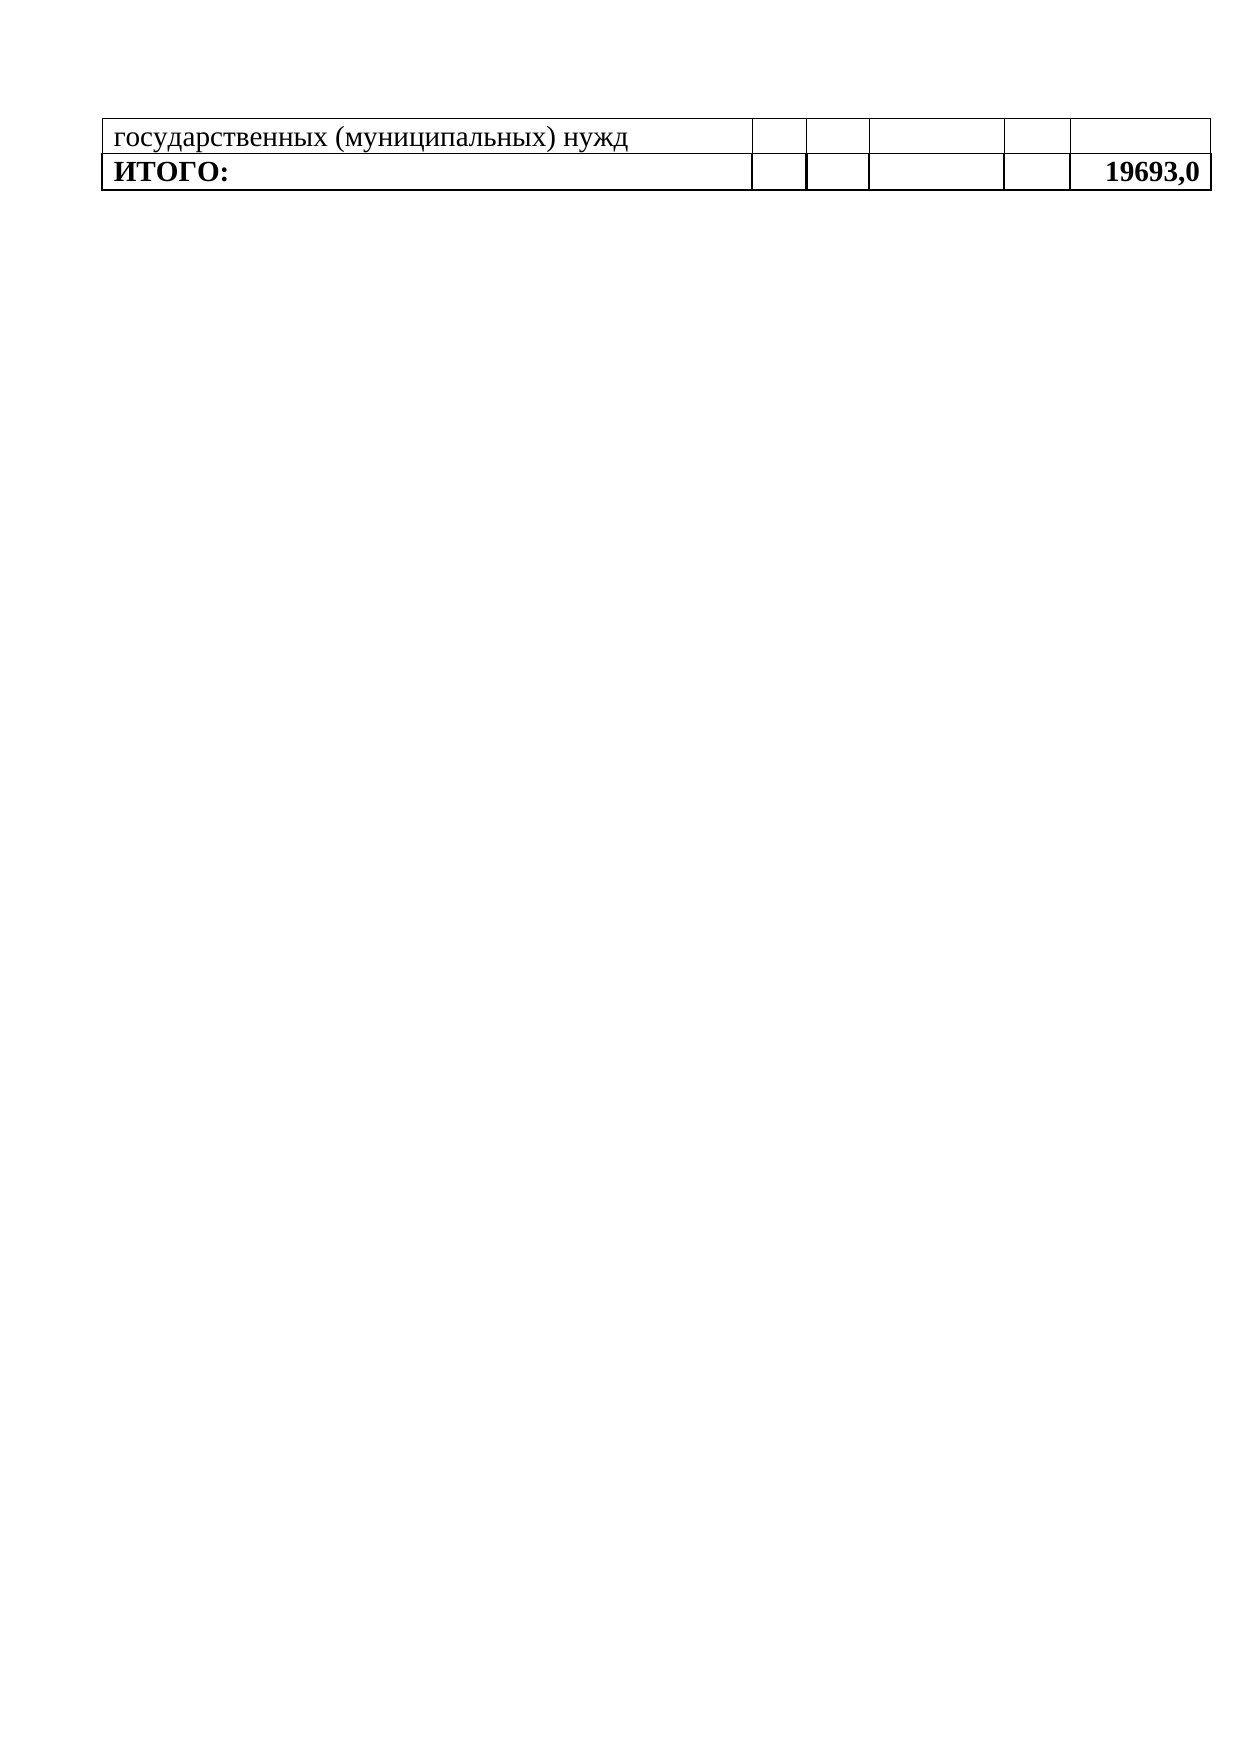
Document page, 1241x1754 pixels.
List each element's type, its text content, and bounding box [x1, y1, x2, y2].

table_cell ИТОГО: [103, 154, 751, 189]
table_cell [1005, 154, 1069, 189]
table_cell 19693,0 [1071, 154, 1210, 189]
table_cell 12 [753, 119, 806, 153]
table_cell 02 [807, 119, 869, 153]
table_cell 85,5 [1071, 119, 1210, 153]
table_cell 7953100 [870, 119, 1004, 153]
table_cell [870, 154, 1003, 189]
table_cell [753, 154, 805, 189]
table_cell [808, 154, 868, 189]
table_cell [103, 119, 752, 153]
table_cell 244 [1005, 119, 1070, 153]
